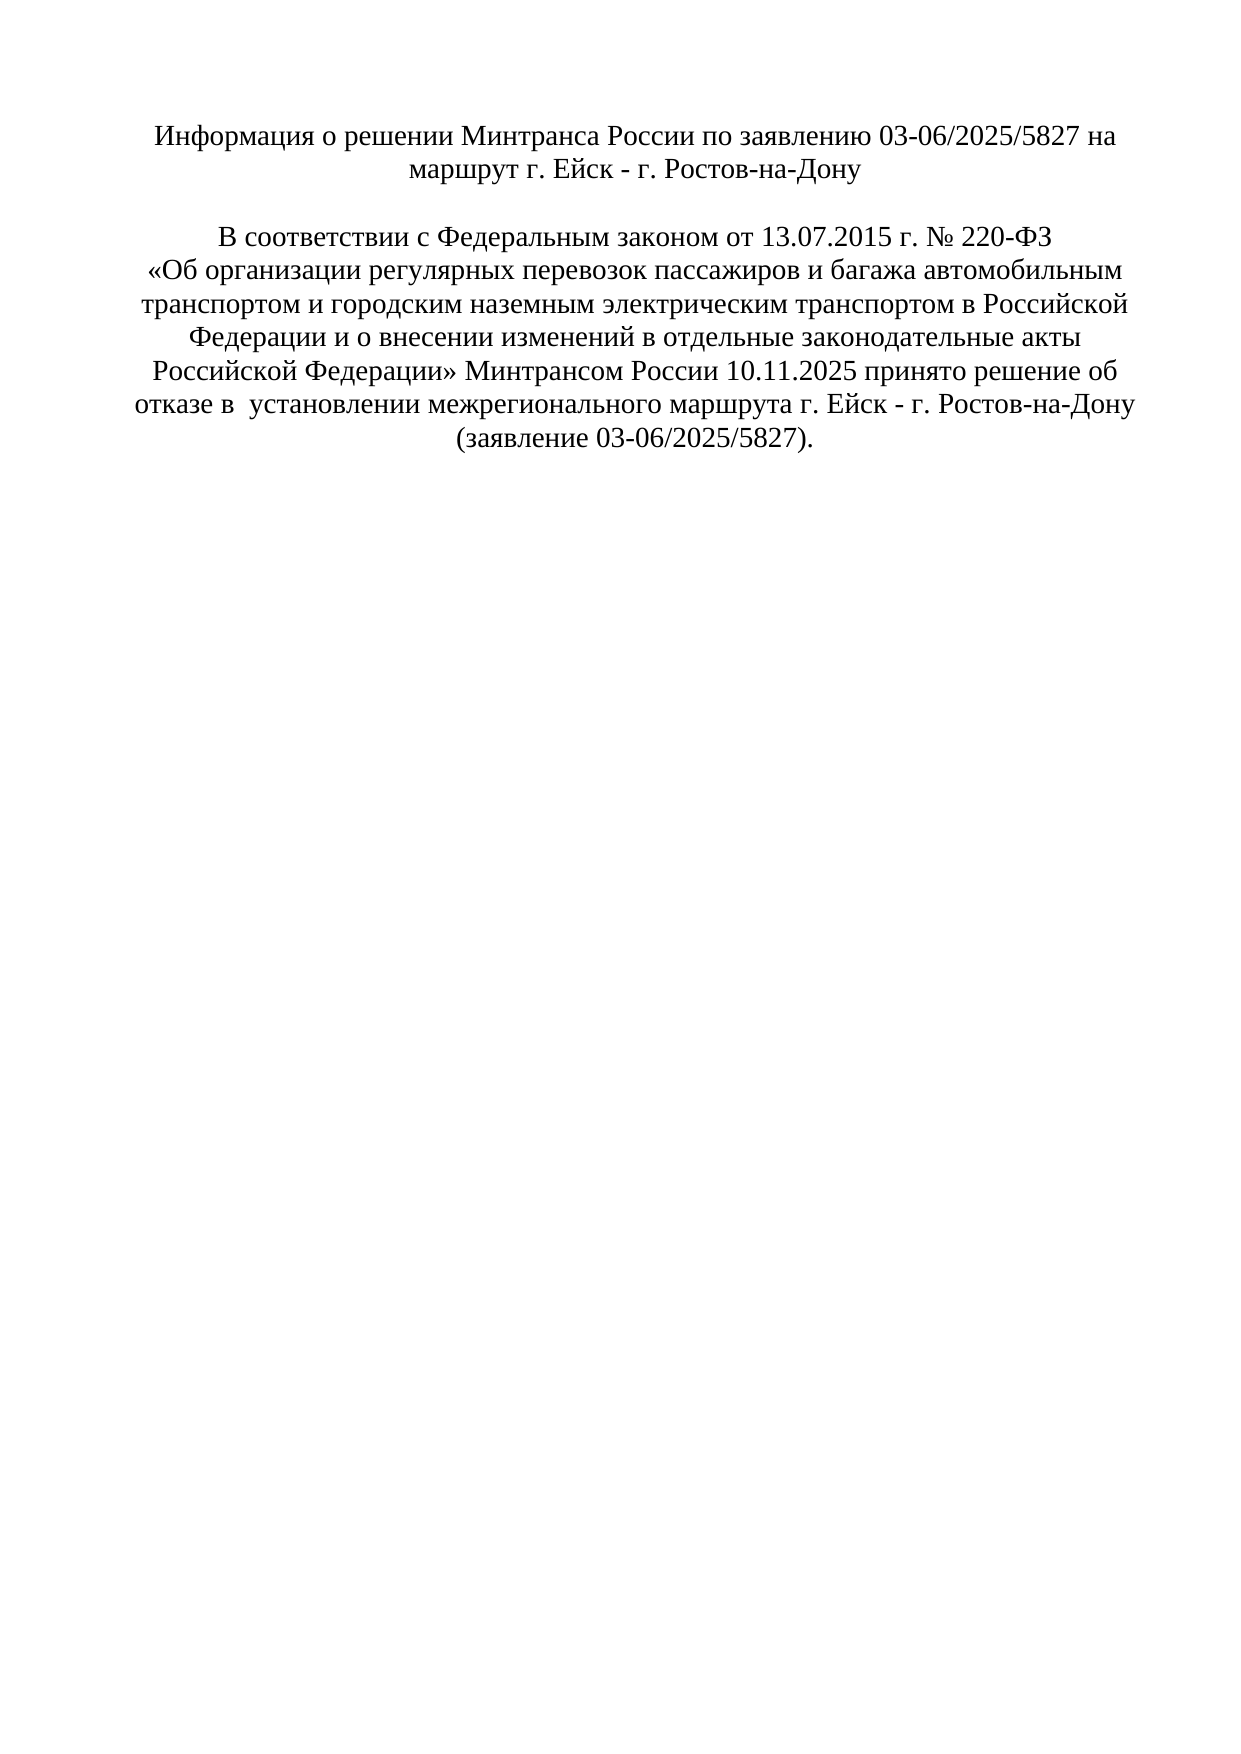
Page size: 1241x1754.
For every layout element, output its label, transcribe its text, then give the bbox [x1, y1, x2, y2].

text Информация о решении Минтранса России по заявлению 03-06/2025/5827 на маршрут г. Ейск - г. Ростов-на-Дону [118, 118, 1152, 185]
text В соответствии с Федеральным законом от 13.07.2015 г. № 220-ФЗ «Об организации регулярных перевозок пассажиров и багажа автомобильным транспортом и городским наземным электрическим транспортом в Российской Федерации и о внесении изменений в отдельные законодательные акты Российской Федерации» Минтрансом России 10.11.2025 принято решение об отказе в установлении межрегионального маршрута г. Ейск - г. Ростов-на-Дону (заявление 03-06/2025/5827). [118, 219, 1152, 453]
